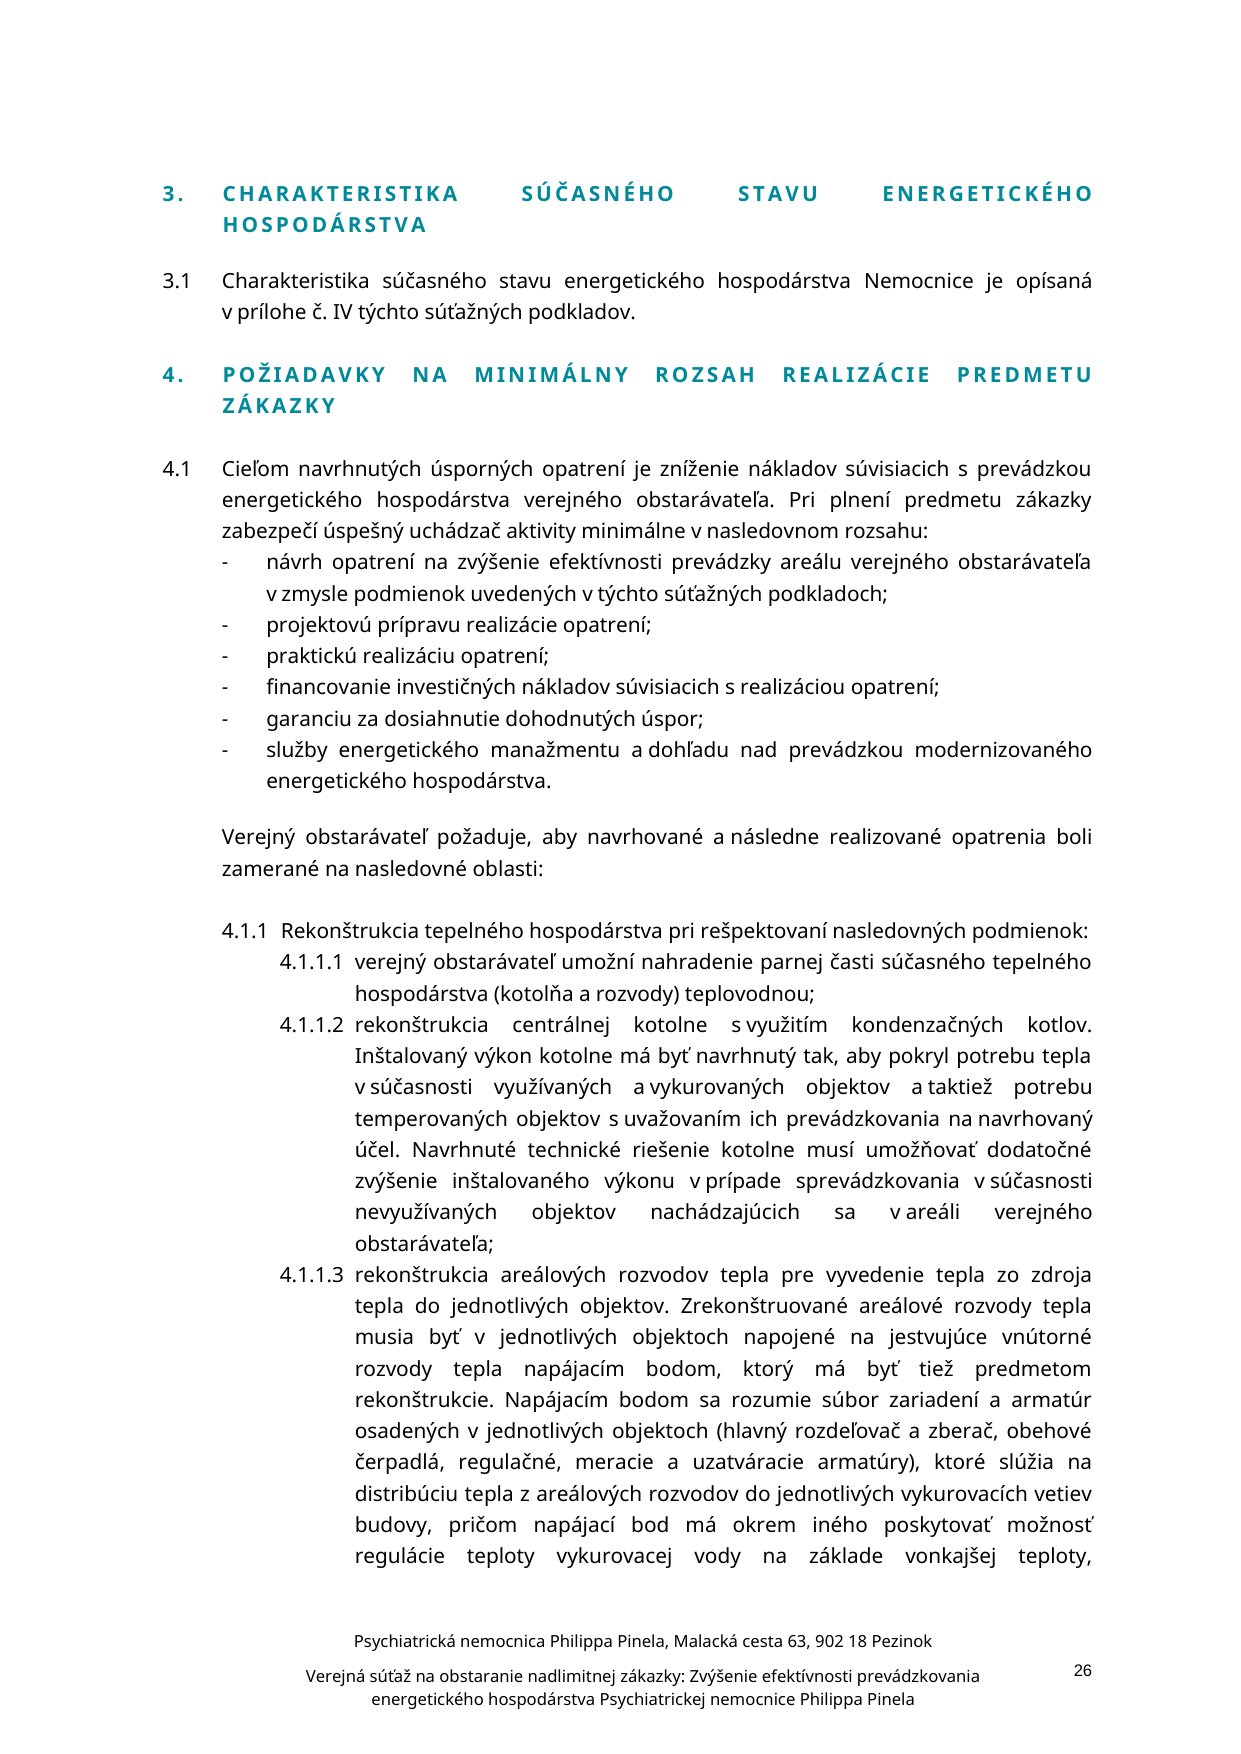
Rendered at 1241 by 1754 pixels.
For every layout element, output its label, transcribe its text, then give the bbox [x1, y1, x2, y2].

list Charakteristika súčasného stavu energetického hospodárstva [162, 179, 1093, 238]
subtitle praktickú realizáciu opatrení; [222, 641, 1093, 670]
subtitle Charakteristika súčasného stavu energetického hospodárstva Nemocnice je opísaná v prílohe č. IV týchto súťažných podkladov. [162, 266, 1093, 326]
list Požiadavky na minimálny rozsah realizácie predmetu zákazky [162, 360, 1093, 420]
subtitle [279, 1260, 1093, 1569]
subtitle projektovú prípravu realizácie opatrení; [222, 610, 1093, 638]
subtitle Rekonštrukcia tepelného hospodárstva pri rešpektovaní nasledovných podmienok: [222, 916, 1093, 944]
subtitle Cieľom navrhnutých úsporných opatrení je zníženie nákladov súvisiacich s prevádzkou energetického hospodárstva verejného obstarávateľa. Pri plnení predmetu zákazky zabezpečí úspešný uchádzač aktivity minimálne v nasledovnom rozsahu: [162, 454, 1093, 545]
subtitle služby energetického manažmentu a dohľadu nad prevádzkou modernizovaného energetického hospodárstva. [222, 735, 1093, 795]
subtitle garanciu za dosiahnutie dohodnutých úspor; [222, 704, 1093, 732]
subtitle návrh opatrení na zvýšenie efektívnosti prevádzky areálu verejného obstarávateľa v zmysle podmienok uvedených v týchto súťažných podkladoch; [222, 547, 1093, 607]
subtitle rekonštrukcia centrálnej kotolne s využitím kondenzačných kotlov. Inštalovaný výkon kotolne má byť navrhnutý tak, aby pokryl potrebu tepla v súčasnosti využívaných a vykurovaných objektov a taktiež potrebu temperovaných objektov s uvažovaním ich prevádzkovania na navrhovaný účel. Navrhnuté technické riešenie kotolne musí umožňovať dodatočné zvýšenie inštalovaného výkonu v prípade sprevádzkovania v súčasnosti nevyužívaných objektov nachádzajúcich sa v areáli verejného obstarávateľa; [279, 1010, 1093, 1257]
subtitle verejný obstarávateľ umožní nahradenie parnej časti súčasného tepelného hospodárstva (kotolňa a rozvody) teplovodnou; [279, 947, 1093, 1007]
subtitle financovanie investičných nákladov súvisiacich s realizáciou opatrení; [222, 672, 1093, 701]
text Verejný obstarávateľ požaduje, aby navrhované a následne realizované opatrenia boli zamerané na nasledovné oblasti: [222, 822, 1093, 882]
